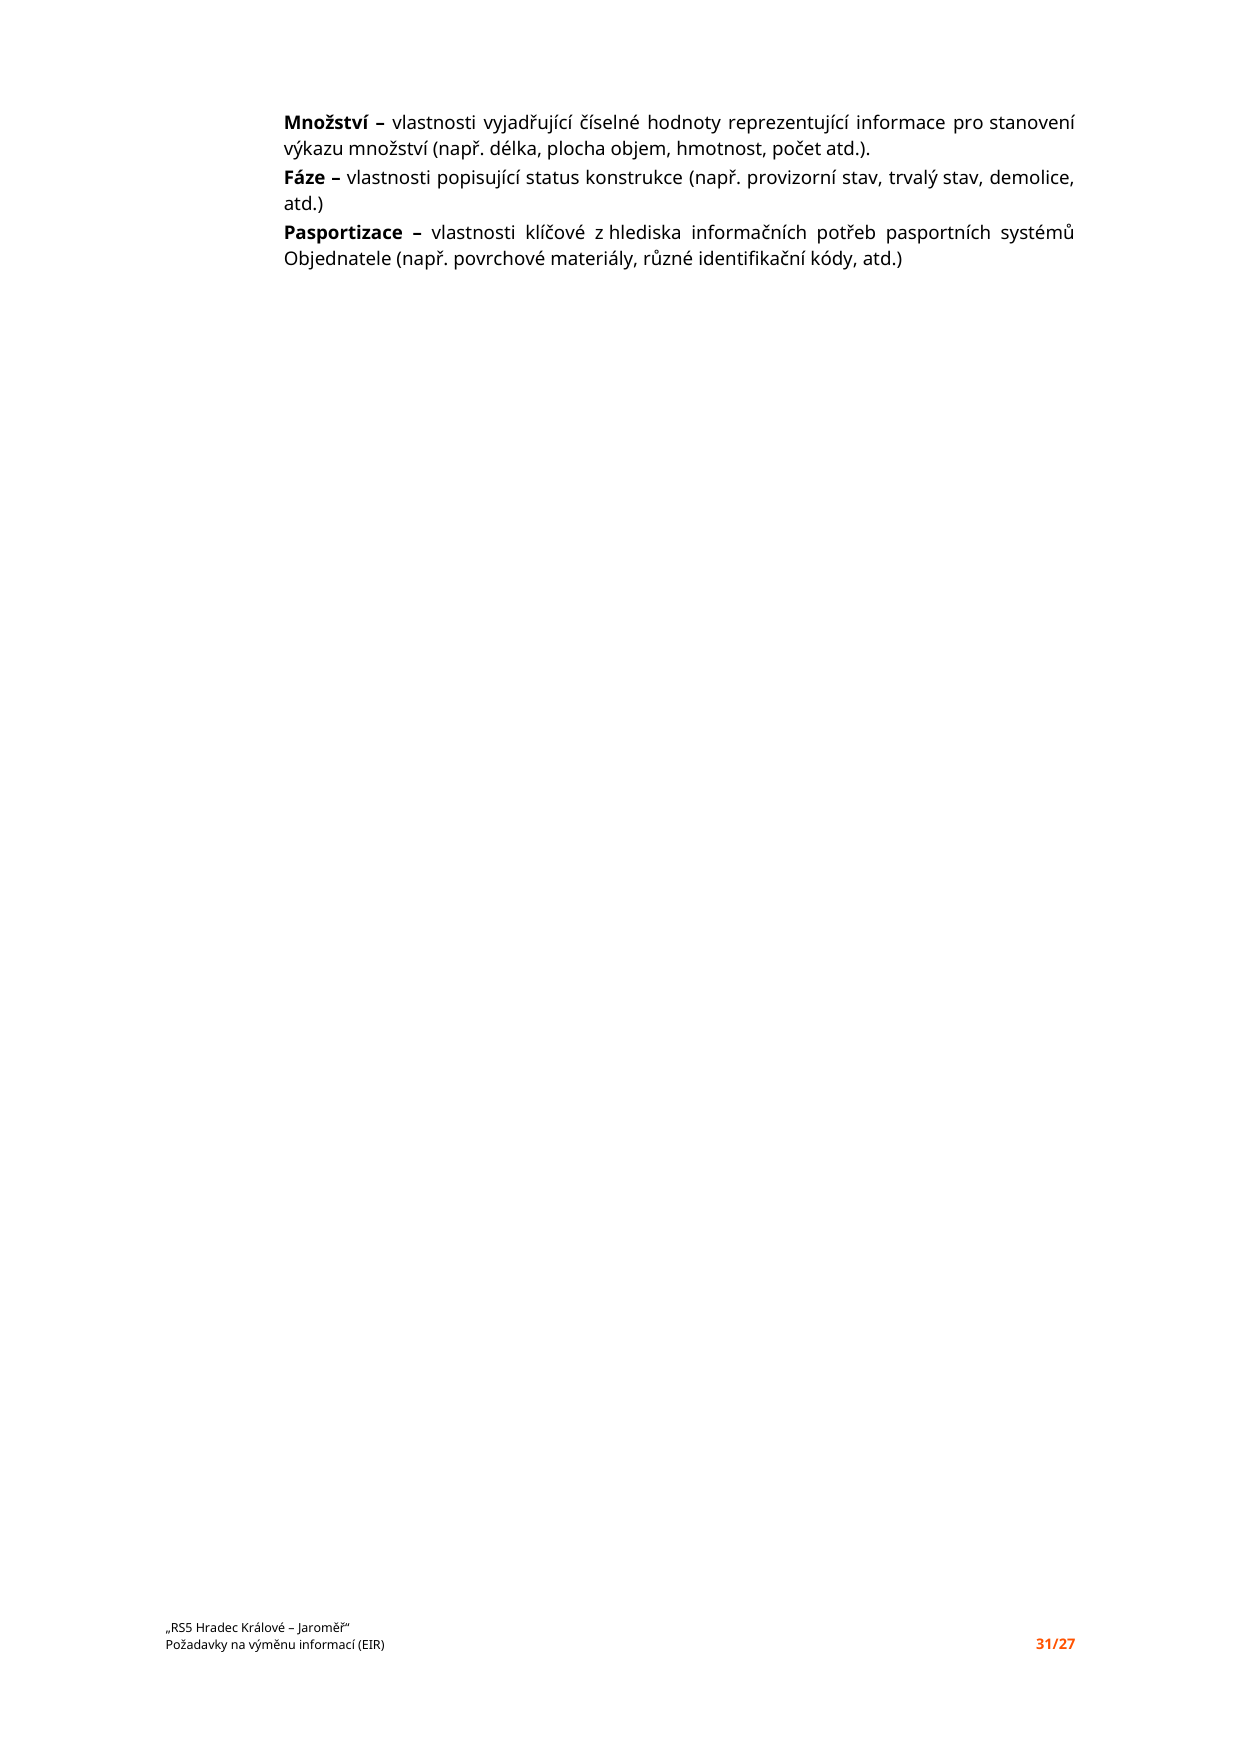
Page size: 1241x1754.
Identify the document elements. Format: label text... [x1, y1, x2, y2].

list Fáze – vlastnosti popisující status konstrukce (např. provizorní stav, trvalý stav, demolice, atd.) [283, 164, 1075, 216]
list Pasportizace – vlastnosti klíčové z hlediska informačních potřeb pasportních systémů Objednatele (např. povrchové materiály, různé identifikační kódy, atd.) [283, 220, 1075, 271]
list Množství – vlastnosti vyjadřující číselné hodnoty reprezentující informace pro stanovení výkazu množství (např. délka, plocha objem, hmotnost, počet atd.). [283, 109, 1075, 160]
